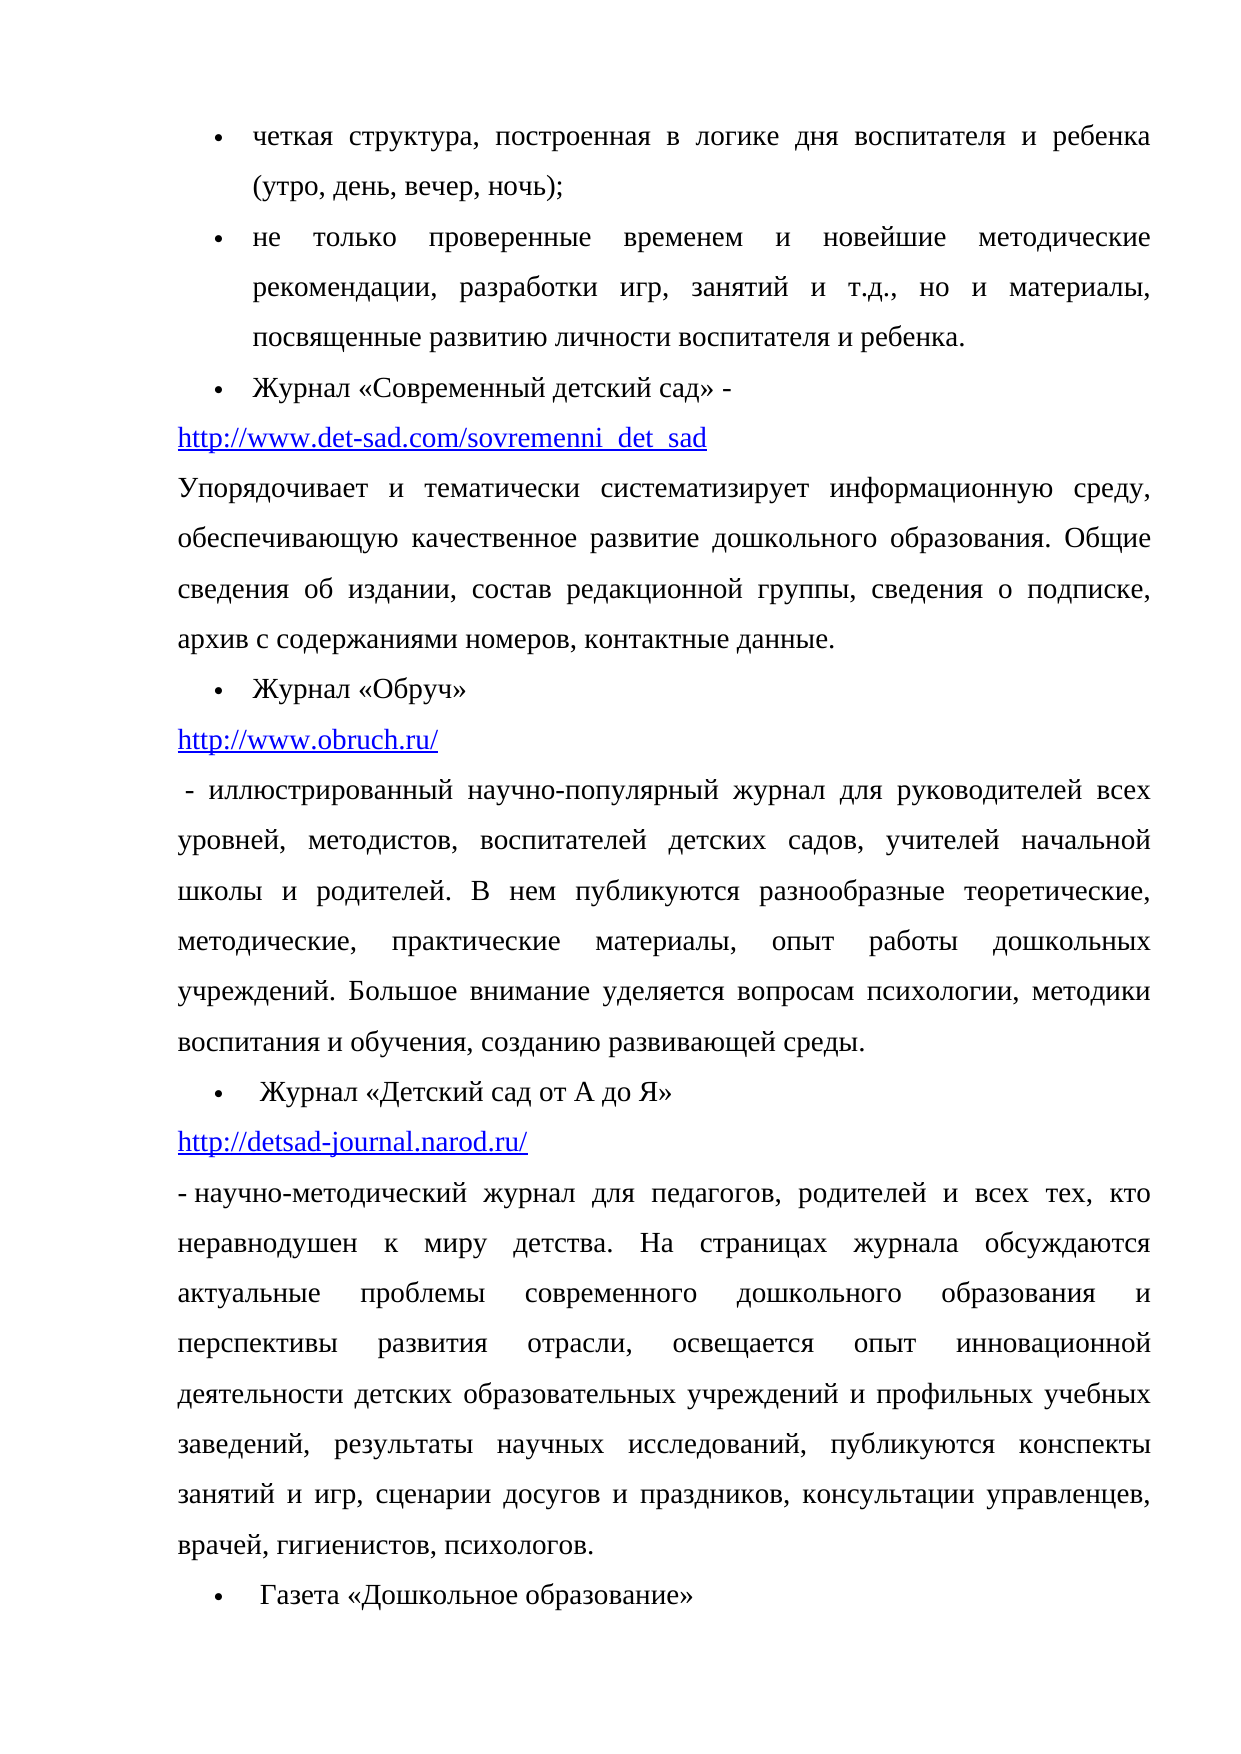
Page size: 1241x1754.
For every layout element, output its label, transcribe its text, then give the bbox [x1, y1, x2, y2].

list Газета «Дошкольное образование» [215, 1577, 1152, 1611]
text Упорядочивает и тематически систематизирует информационную среду, обеспечивающую качественное развитие дошкольного образования. Общие сведения об издании, состав редакционной группы, сведения о подписке, архив с содержаниями номеров, контактные данные. [177, 470, 1152, 655]
text http://www.det-sad.com/sovremenni_det_sad [177, 420, 1152, 453]
list не только проверенные временем и новейшие методические рекомендации, разработки игр, занятий и т.д., но и материалы, посвященные развитию личности воспитателя и ребенка. [215, 219, 1152, 353]
list Журнал «Детский сад от А до Я» [215, 1074, 1152, 1108]
text http://www.obruch.ru/ [177, 722, 1152, 755]
text - научно-методический журнал для педагогов, родителей и всех тех, кто неравнодушен к миру детства. На страницах журнала обсуждаются актуальные проблемы современного дошкольного образования и перспективы развития отрасли, освещается опыт инновационной деятельности детских образовательных учреждений и профильных учебных заведений, результаты научных исследований, публикуются конспекты занятий и игр, сценарии досугов и праздников, консультации управленцев, врачей, гигиенистов, психологов. [177, 1175, 1152, 1560]
list Журнал «Обруч» [215, 672, 1152, 705]
text http://detsad-journal.narod.ru/ [177, 1124, 1152, 1158]
list Журнал «Современный детский сад» - [215, 370, 1152, 403]
list четкая структура, построенная в логике дня воспитателя и ребенка (утро, день, вечер, ночь); [215, 118, 1152, 202]
text - иллюстрированный научно-популярный журнал для руководителей всех уровней, методистов, воспитателей детских садов, учителей начальной школы и родителей. В нем публикуются разнообразные теоретические, методические, практические материалы, опыт работы дошкольных учреждений. Большое внимание уделяется вопросам психологии, методики воспитания и обучения, созданию развивающей среды. [177, 772, 1152, 1057]
